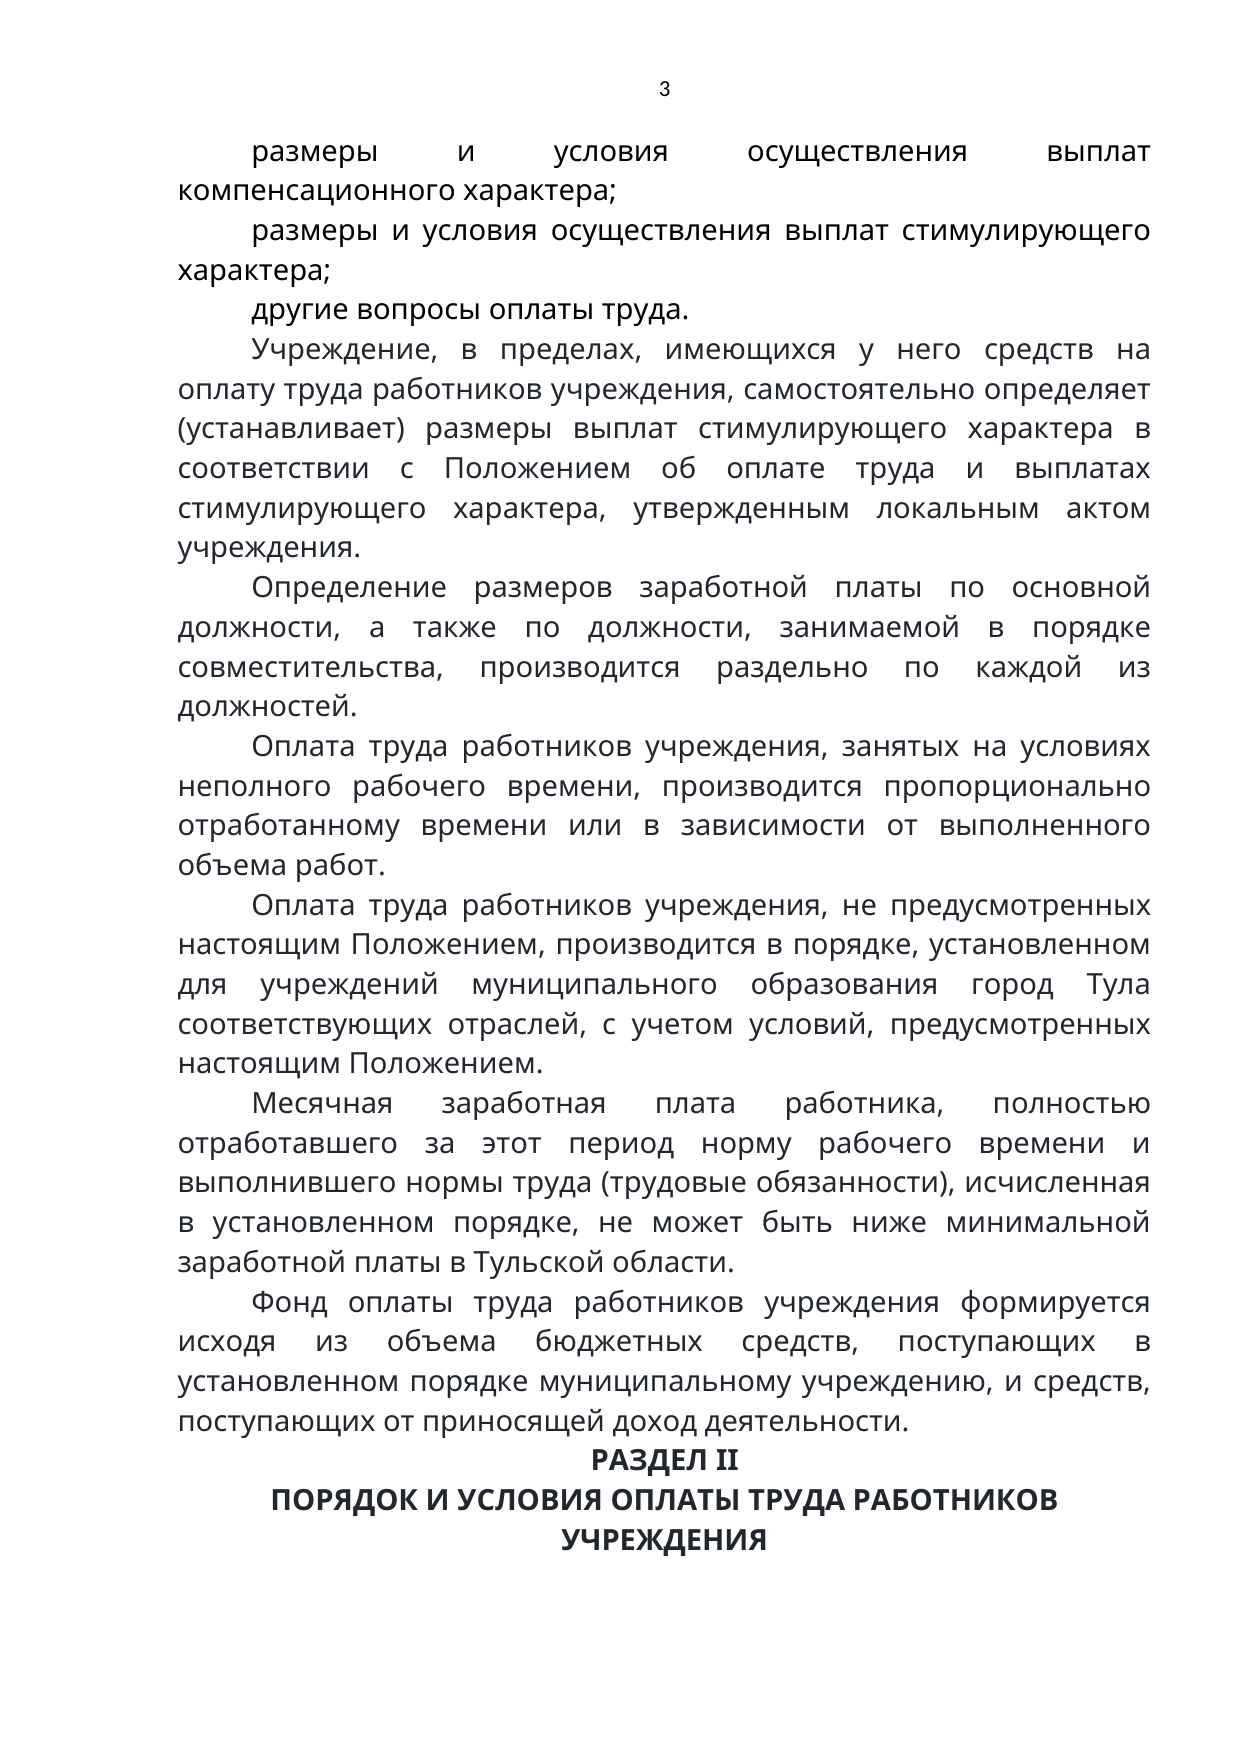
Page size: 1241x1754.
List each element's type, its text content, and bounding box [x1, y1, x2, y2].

text ПОРЯДОК И УСЛОВИЯ ОПЛАТЫ ТРУДА РАБОТНИКОВ УЧРЕЖДЕНИЯ [177, 1479, 1152, 1559]
text размеры и условия осуществления выплат стимулирующего характера; [177, 209, 1152, 289]
text РАЗДЕЛ II [177, 1439, 1152, 1479]
text Оплата труда работников учреждения, не предусмотренных настоящим Положением, производится в порядке, установленном для учреждений муниципального образования город Тула соответствующих отраслей, с учетом условий, предусмотренных настоящим Положением. [177, 884, 1152, 1082]
text Фонд оплаты труда работников учреждения формируется исходя из объема бюджетных средств, поступающих в установленном порядке муниципальному учреждению, и средств, поступающих от приносящей доход деятельности. [177, 1281, 1152, 1439]
text Месячная заработная плата работника, полностью отработавшего за этот период норму рабочего времени и выполнившего нормы труда (трудовые обязанности), исчисленная в установленном порядке, не может быть ниже минимальной заработной платы в Тульской области. [177, 1082, 1152, 1281]
text размеры и условия осуществления выплат компенсационного характера; [177, 130, 1152, 209]
text другие вопросы оплаты труда. [177, 289, 1152, 328]
text Определение размеров заработной платы по основной должности, а также по должности, занимаемой в порядке совместительства, производится раздельно по каждой из должностей. [177, 566, 1152, 725]
text Учреждение, в пределах, имеющихся у него средств на оплату труда работников учреждения, самостоятельно определяет (устанавливает) размеры выплат стимулирующего характера в соответствии с Положением об оплате труда и выплатах стимулирующего характера, утвержденным локальным актом учреждения. [177, 328, 1152, 566]
text Оплата труда работников учреждения, занятых на условиях неполного рабочего времени, производится пропорционально отработанному времени или в зависимости от выполненного объема работ. [177, 725, 1152, 884]
